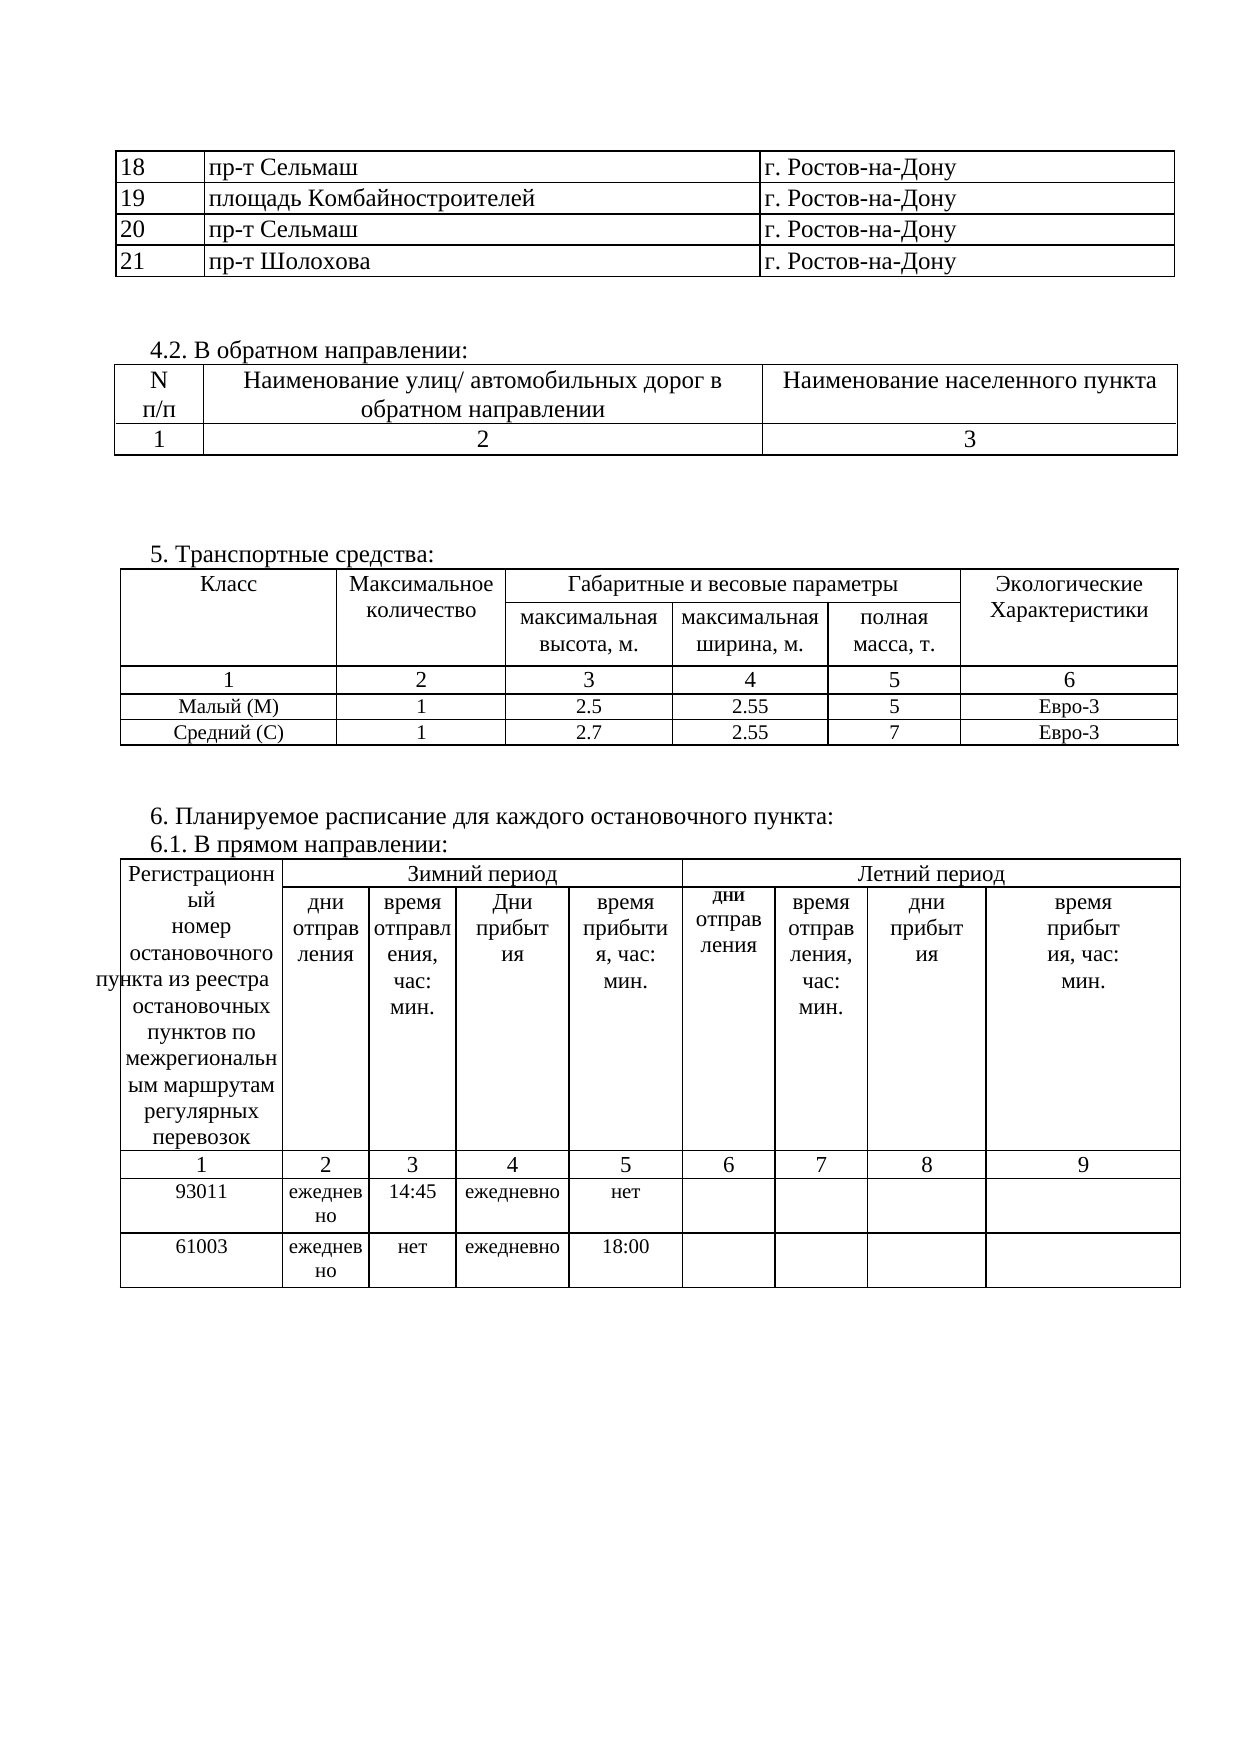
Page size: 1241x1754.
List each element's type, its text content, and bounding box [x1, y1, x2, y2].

table_cell 5 [829, 695, 960, 718]
table_cell 93011 [121, 1179, 282, 1232]
table_cell 1 [337, 695, 505, 718]
table_cell 3 [506, 667, 672, 693]
table_cell время прибыти я, час: мин. [570, 888, 682, 1150]
table_cell 1 [115, 424, 203, 454]
table_cell 18 [117, 152, 204, 181]
table_cell ежедневно [283, 1179, 368, 1232]
table_cell нет [570, 1179, 682, 1232]
table_cell 19 [117, 183, 204, 213]
table_cell г. Ростов-на-Дону [761, 183, 1174, 213]
table_cell пр-т Сельмаш [205, 152, 759, 181]
table_cell 9 [987, 1151, 1180, 1178]
table_cell 7 [776, 1151, 867, 1178]
table_cell пр-т Сельмаш [205, 215, 759, 244]
table_cell г. Ростов-на-Дону [761, 152, 1174, 181]
table_cell г. Ростов-на-Дону [761, 246, 1174, 276]
table_cell 3 [763, 423, 1177, 454]
table_cell 4 [673, 667, 827, 693]
table_cell максимальная высота, м. [506, 603, 672, 665]
table_cell [776, 1179, 867, 1232]
table_cell [683, 1179, 774, 1232]
table_cell 14:45 [370, 1179, 455, 1232]
table_header Регистрационный номер остановочного пункта из реестра остановочных пунктов по межрегиональным маршрутам регулярных перевозок [121, 860, 282, 1150]
table_cell 7 [829, 720, 960, 744]
table_cell 61003 [121, 1234, 282, 1286]
table_cell ежедневно [457, 1179, 568, 1232]
table_header Летний период [683, 860, 1180, 886]
table_cell 1 [121, 667, 336, 693]
table_header Экологические Характеристики [961, 570, 1177, 665]
table_cell 21 [117, 246, 204, 276]
table_cell 2.55 [673, 720, 827, 744]
table_cell [987, 1179, 1180, 1232]
text 6.1. В прямом направлении: [150, 829, 1090, 858]
table_cell дни отправ ления [283, 888, 368, 1150]
table_cell 6 [683, 1151, 774, 1178]
table_cell дни прибыт ия [868, 888, 985, 1150]
table_cell Евро-3 [961, 695, 1177, 718]
table_cell Малый (М) [121, 695, 336, 718]
table_header Зимний период [283, 860, 682, 886]
table_cell 8 [868, 1151, 985, 1178]
table_cell пр-т Шолохова [205, 246, 759, 276]
table_cell Дни прибыт ия [457, 888, 568, 1150]
table_cell максимальная ширина, м. [673, 603, 827, 665]
table_cell площадь Комбайностроителей [205, 183, 759, 213]
text 5. Транспортные средства: [150, 539, 1090, 568]
table_cell 5 [829, 667, 960, 693]
table_cell 2.55 [673, 695, 827, 718]
table_cell 18:00 [570, 1234, 682, 1286]
table_cell Евро-3 [961, 720, 1177, 744]
table_cell 4 [457, 1151, 568, 1178]
table_cell [683, 1234, 774, 1286]
table_cell 3 [370, 1151, 455, 1178]
table_cell ДНИ отправ ления [683, 888, 774, 1150]
text 6. Планируемое расписание для каждого остановочного пункта: [150, 801, 1090, 829]
table_cell 20 [117, 215, 204, 244]
table_cell 2 [337, 667, 505, 693]
table_header Наименование населенного пункта [763, 365, 1177, 423]
table_cell [776, 1234, 867, 1286]
table_cell 2.5 [506, 695, 672, 718]
table_cell ежедневно [457, 1234, 568, 1286]
table_header Габаритные и весовые параметры [506, 570, 960, 602]
table_cell [868, 1234, 985, 1286]
table_cell нет [370, 1234, 455, 1286]
table_cell полная масса, т. [829, 603, 960, 665]
table_cell г. Ростов-на-Дону [761, 215, 1174, 244]
table_cell 2 [283, 1151, 368, 1178]
table_header Класс [121, 570, 336, 665]
table_cell время отправл ения, час: мин. [370, 888, 455, 1150]
table_cell 2.7 [506, 720, 672, 744]
table_cell время прибыт ия, час: мин. [987, 888, 1180, 1150]
table_cell время отправ ления, час: мин. [776, 888, 867, 1150]
table_header N п/п [115, 365, 203, 423]
table_header Наименование улиц/ автомобильных дорог в обратном направлении [204, 365, 762, 423]
table_cell 2 [204, 424, 762, 454]
table_header Максимальное количество [337, 570, 505, 665]
table_cell 1 [337, 720, 505, 744]
table_cell [987, 1234, 1180, 1286]
table_cell ежедневно [283, 1234, 368, 1286]
text 4.2. В обратном направлении: [150, 335, 1090, 364]
table_cell 5 [570, 1151, 682, 1178]
table_cell Средний (С) [121, 720, 336, 744]
table_cell 6 [961, 667, 1177, 693]
table_cell [868, 1179, 985, 1232]
table_cell 1 [121, 1151, 282, 1178]
